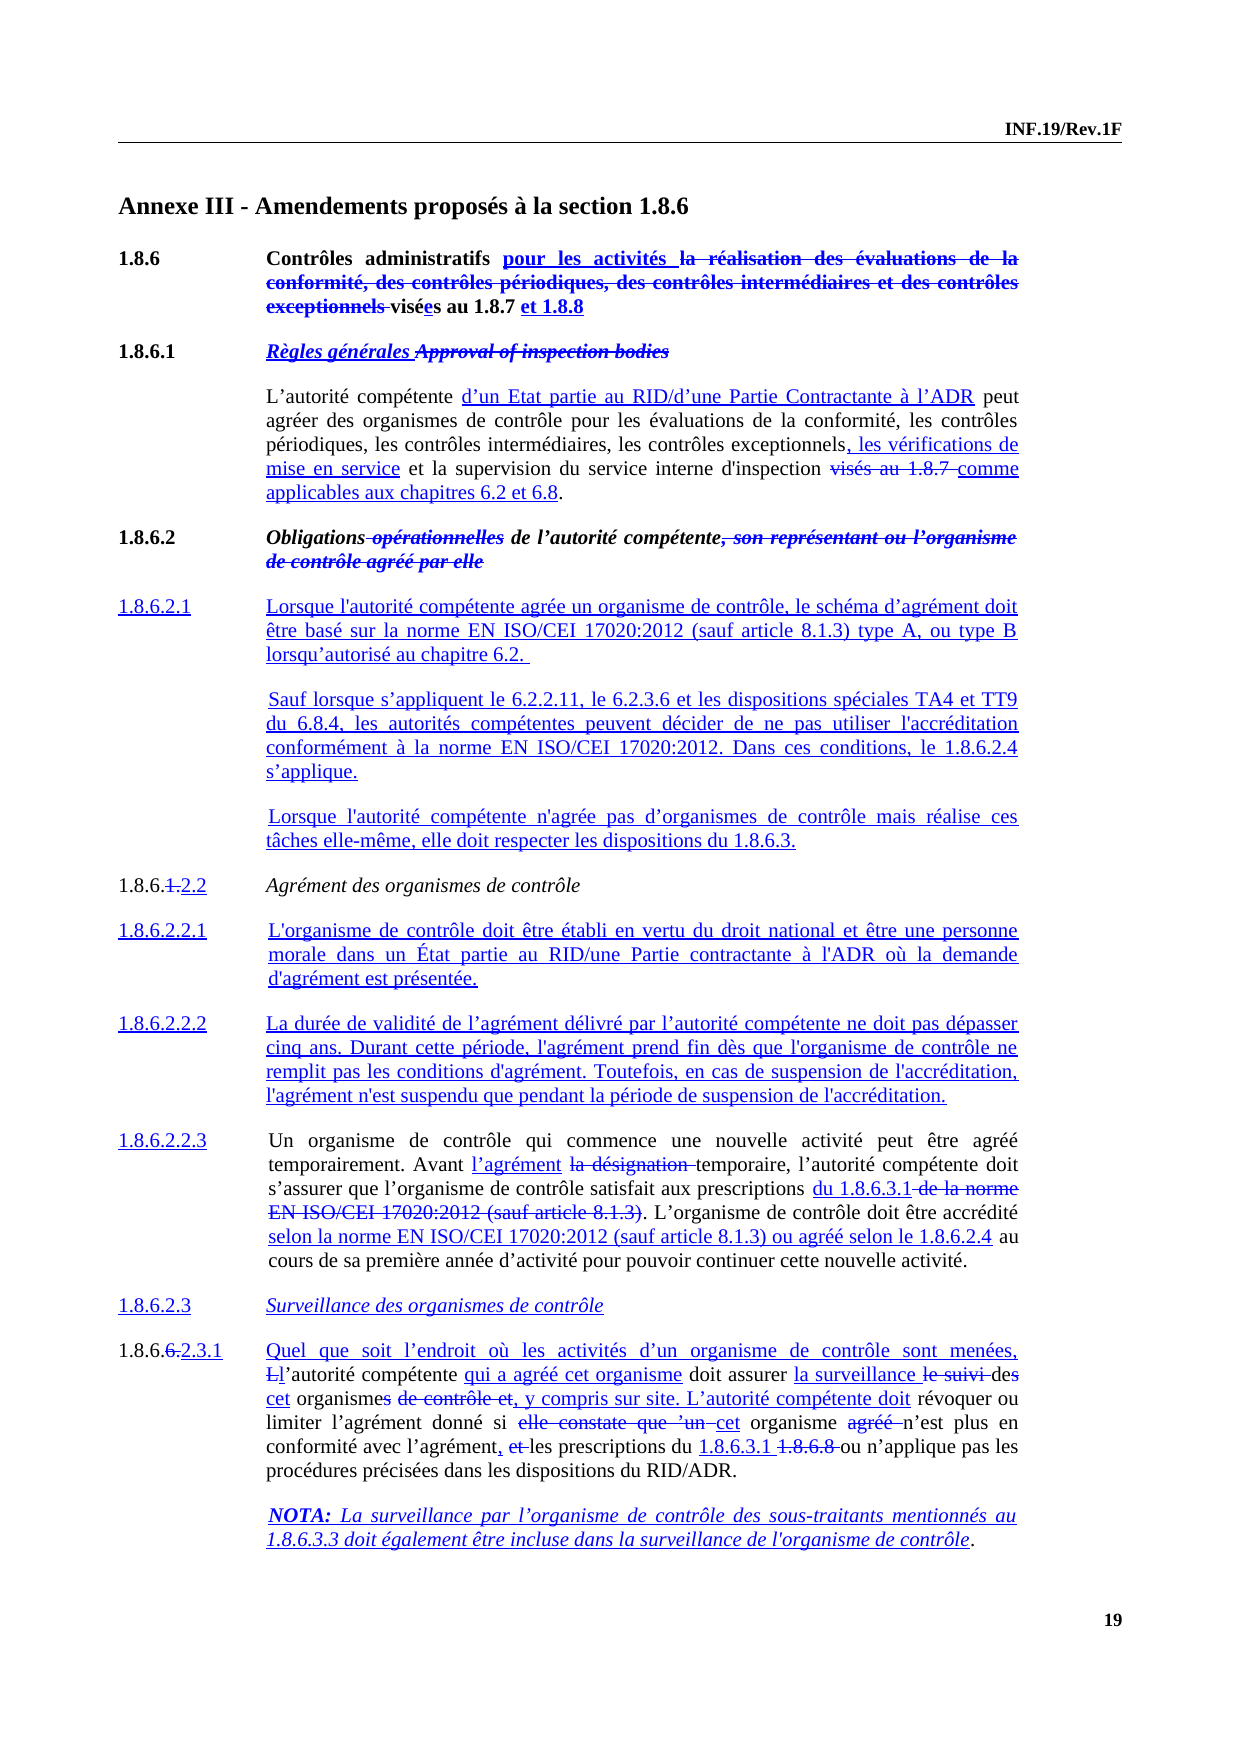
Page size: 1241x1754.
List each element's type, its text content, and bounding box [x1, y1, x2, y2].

text Sauf lorsque s’appliquent le 6.2.2.11, le 6.2.3.6 et les dispositions spéciales TA4 et TT9 du 6.8.4, les autorités compétentes peuvent décider de ne pas utiliser l'accréditation conformément à la norme EN ISO/CEI 17020:2012. Dans ces conditions, le 1.8.6.2.4 s’applique. [266, 733, 1019, 783]
subtitle 1.8.6 Contrôles administratifs pour les activités la réalisation des évaluations de la conformité, des contrôles périodiques, des contrôles intermédiaires et des contrôles exceptionnels visées au 1.8.7 et 1.8.8 [118, 246, 1019, 318]
text 1.8.6.2.2.1 L'organisme de contrôle doit être établi en vertu du droit national et être une personne morale dans un État partie au RID/une Partie contractante à l'ADR où la demande d'agrément est présentée. [118, 918, 1019, 990]
subtitle 1.8.6.2.1 Lorsque l'autorité compétente agrée un organisme de contrôle, le schéma d’agrément doit être basé sur la norme EN ISO/CEI 17020:2012 (sauf article 8.1.3) type A, ou type B lorsqu’autorisé au chapitre 6.2. [118, 594, 1019, 666]
text Sauf lorsque s’appliquent le 6.2.2.11, le 6.2.3.6 et les dispositions spéciales TA4 et TT9 du 6.8.4, les autorités compétentes peuvent décider de ne pas utiliser l'accréditation conformément à la norme EN ISO/CEI 17020:2012. Dans ces conditions, le 1.8.6.2.4 s’applique. [266, 687, 1019, 731]
subtitle 1.8.6.2.3 Surveillance des organismes de contrôle [118, 1293, 1019, 1317]
text Annexe III - Amendements proposés à la section 1.8.6 [118, 189, 1004, 221]
text 1.8.6.6.2.3.1 Quel que soit l’endroit où les activités d’un organisme de contrôle sont menées, Ll’autorité compétente qui a agréé cet organisme doit assurer la surveillance le suivi des cet organismes de contrôle et, y compris sur site. L’autorité compétente doit révoquer ou limiter l’agrément donné si elle constate que ’un cet organisme agréé n’est plus en conformité avec l’agrément, et les prescriptions du 1.8.6.3.1 1.8.6.8 ou n’applique pas les procédures précisées dans les dispositions du RID/ADR. [118, 1338, 1019, 1482]
text NOTA: La surveillance par l’organisme de contrôle des sous-traitants mentionnés au 1.8.6.3.3 doit également être incluse dans la surveillance de l'organisme de contrôle. [266, 1503, 1019, 1551]
subtitle 1.8.6.2 Obligations opérationnelles de l’autorité compétente, son représentant ou l’organisme de contrôle agréé par elle [118, 525, 1019, 573]
text Lorsque l'autorité compétente n'agrée pas d’organismes de contrôle mais réalise ces tâches elle-même, elle doit respecter les dispositions du 1.8.6.3. [266, 804, 1019, 852]
text 1.8.6.2.2.3 Un organisme de contrôle qui commence une nouvelle activité peut être agréé temporairement. Avant l’agrément la désignation temporaire, l’autorité compétente doit s’assurer que l’organisme de contrôle satisfait aux prescriptions du 1.8.6.3.1 de la norme EN ISO/CEI 17020:2012 (sauf article 8.1.3). L’organisme de contrôle doit être accrédité selon la norme EN ISO/CEI 17020:2012 (sauf article 8.1.3) ou agréé selon le 1.8.6.2.4 au cours de sa première année d’activité pour pouvoir continuer cette nouvelle activité. [118, 1128, 1019, 1272]
subtitle 1.8.6.1 Règles générales Approval of inspection bodies [118, 339, 1019, 363]
subtitle L’autorité compétente d’un Etat partie au RID/d’une Partie Contractante à l’ADR peut agréer des organismes de contrôle pour les évaluations de la conformité, les contrôles périodiques, les contrôles intermédiaires, les contrôles exceptionnels, les vérifications de mise en service et la supervision du service interne d'inspection visés au 1.8.7 comme applicables aux chapitres 6.2 et 6.8. [118, 383, 1019, 504]
subtitle 1.8.6.2.2.2 La durée de validité de l’agrément délivré par l’autorité compétente ne doit pas dépasser cinq ans. Durant cette période, l'agrément prend fin dès que l'organisme de contrôle ne remplit pas les conditions d'agrément. Toutefois, en cas de suspension de l'accréditation, l'agrément n'est suspendu que pendant la période de suspension de l'accréditation. [118, 1011, 1019, 1107]
subtitle 1.8.6.1.2.2 Agrément des organismes de contrôle [118, 873, 1019, 897]
